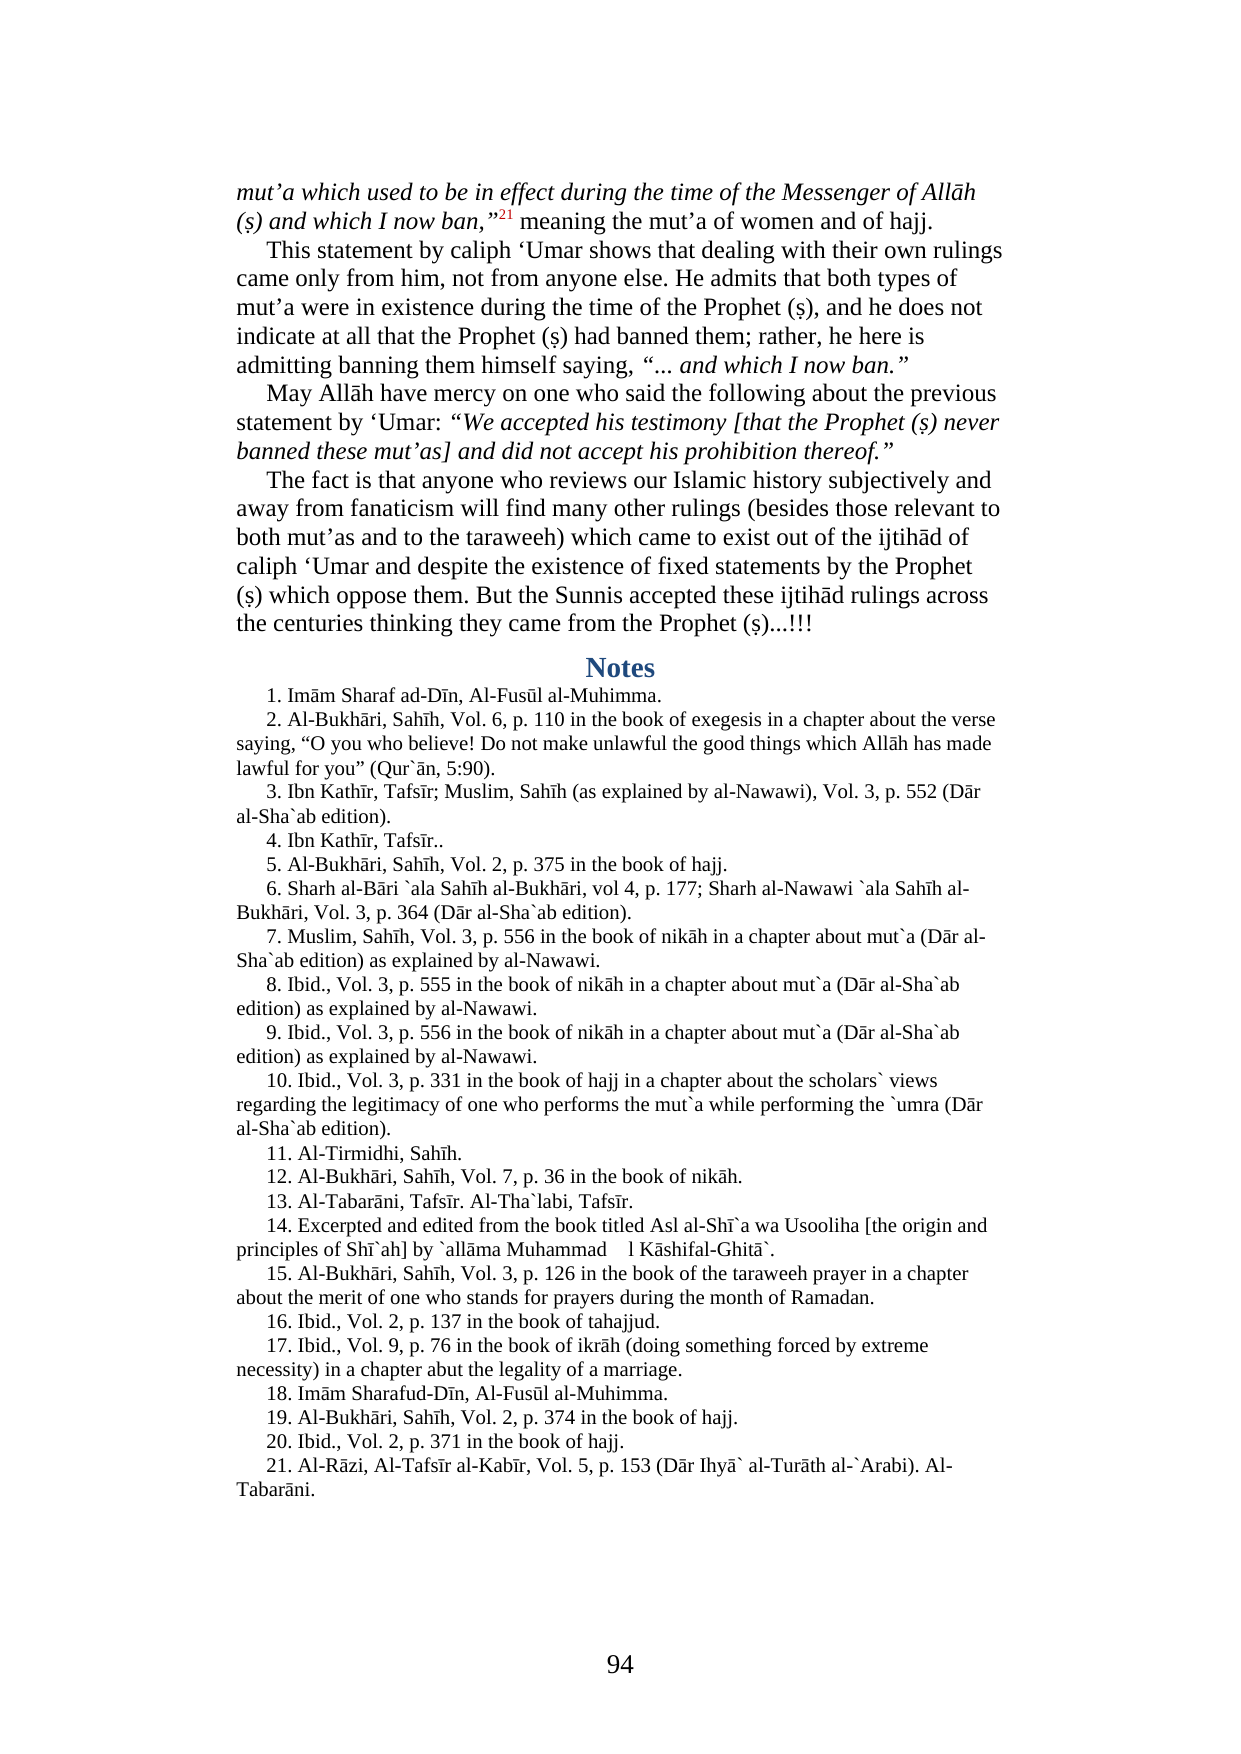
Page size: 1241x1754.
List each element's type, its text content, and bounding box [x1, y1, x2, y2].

text 20. Ibid., Vol. 2, p. 371 in the book of hajj. [236, 1429, 1004, 1453]
text 13. Al-Tabarāni, Tafsīr. Al-Tha`labi, Tafsīr. [236, 1188, 1004, 1213]
text This statement by caliph ‘Umar shows that dealing with their own rulings came only from him, not from anyone else. He admits that both types of mut’a were in existence during the time of the Prophet (ṣ), and he does not indicate at all that the Prophet (ṣ) had banned them; rather, he here is admitting banning them himself saying, “... and which I now ban.” [236, 235, 1004, 378]
text 19. Al-Bukhāri, Sahīh, Vol. 2, p. 374 in the book of hajj. [236, 1405, 1004, 1429]
text The fact is that anyone who reviews our Islamic history subjectively and away from fanaticism will find many other rulings (besides those relevant to both mut’as and to the taraweeh) which came to exist out of the ijtihād of caliph ‘Umar and despite the existence of fixed statements by the Prophet (ṣ) which oppose them. But the Sunnis accepted these ijtihād rulings across the centuries thinking they came from the Prophet (ṣ)...!!! [236, 465, 1004, 637]
text 14. Excerpted and edited from the book titled Asl al-Shī`a wa Usooliha [the origin and principles of Shī`ah] by `allāma Muhammad l Kāshifal-Ghitā`. [236, 1213, 1004, 1261]
text 9. Ibid., Vol. 3, p. 556 in the book of nikāh in a chapter about mut`a (Dār al-Sha`ab edition) as explained by al-Nawawi. [236, 1020, 1004, 1068]
text 5. Al-Bukhāri, Sahīh, Vol. 2, p. 375 in the book of hajj. [236, 852, 1004, 876]
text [236, 177, 1004, 235]
text 12. Al-Bukhāri, Sahīh, Vol. 7, p. 36 in the book of nikāh. [236, 1164, 1004, 1188]
subtitle Notes [236, 650, 1004, 683]
text 4. Ibn Kathīr, Tafsīr.. [236, 828, 1004, 852]
text 17. Ibid., Vol. 9, p. 76 in the book of ikrāh (doing something forced by extreme necessity) in a chapter abut the legality of a marriage. [236, 1333, 1004, 1381]
text 6. Sharh al-Bāri `ala Sahīh al-Bukhāri, vol 4, p. 177; Sharh al-Nawawi `ala Sahīh al-Bukhāri, Vol. 3, p. 364 (Dār al-Sha`ab edition). [236, 876, 1004, 924]
text 8. Ibid., Vol. 3, p. 555 in the book of nikāh in a chapter about mut`a (Dār al-Sha`ab edition) as explained by al-Nawawi. [236, 972, 1004, 1020]
text 18. Imām Sharafud-Dīn, Al-Fusūl al-Muhimma. [236, 1381, 1004, 1405]
text May Allāh have mercy on one who said the following about the previous statement by ‘Umar: “We accepted his testimony [that the Prophet (ṣ) never banned these mut’as] and did not accept his prohibition thereof.” [236, 378, 1004, 465]
text 2. Al-Bukhāri, Sahīh, Vol. 6, p. 110 in the book of exegesis in a chapter about the verse saying, “O you who believe! Do not make unlawful the good things which Allāh has made lawful for you” (Qur`ān, 5:90). [236, 707, 1004, 779]
text 11. Al-Tirmidhi, Sahīh. [236, 1140, 1004, 1164]
text 15. Al-Bukhāri, Sahīh, Vol. 3, p. 126 in the book of the taraweeh prayer in a chapter about the merit of one who stands for prayers during the month of Ramadan. [236, 1261, 1004, 1309]
text 10. Ibid., Vol. 3, p. 331 in the book of hajj in a chapter about the scholars` views regarding the legitimacy of one who performs the mut`a while performing the `umra (Dār al-Sha`ab edition). [236, 1068, 1004, 1140]
text 1. Imām Sharaf ad-Dīn, Al-Fusūl al-Muhimma. [236, 683, 1004, 707]
text 7. Muslim, Sahīh, Vol. 3, p. 556 in the book of nikāh in a chapter about mut`a (Dār al-Sha`ab edition) as explained by al-Nawawi. [236, 924, 1004, 972]
text 3. Ibn Kathīr, Tafsīr; Muslim, Sahīh (as explained by al-Nawawi), Vol. 3, p. 552 (Dār al-Sha`ab edition). [236, 779, 1004, 828]
text 16. Ibid., Vol. 2, p. 137 in the book of tahajjud. [236, 1309, 1004, 1333]
text 21. Al-Rāzi, Al-Tafsīr al-Kabīr, Vol. 5, p. 153 (Dār Ihyā` al-Turāth al-`Arabi). Al-Tabarāni. [236, 1453, 1004, 1501]
